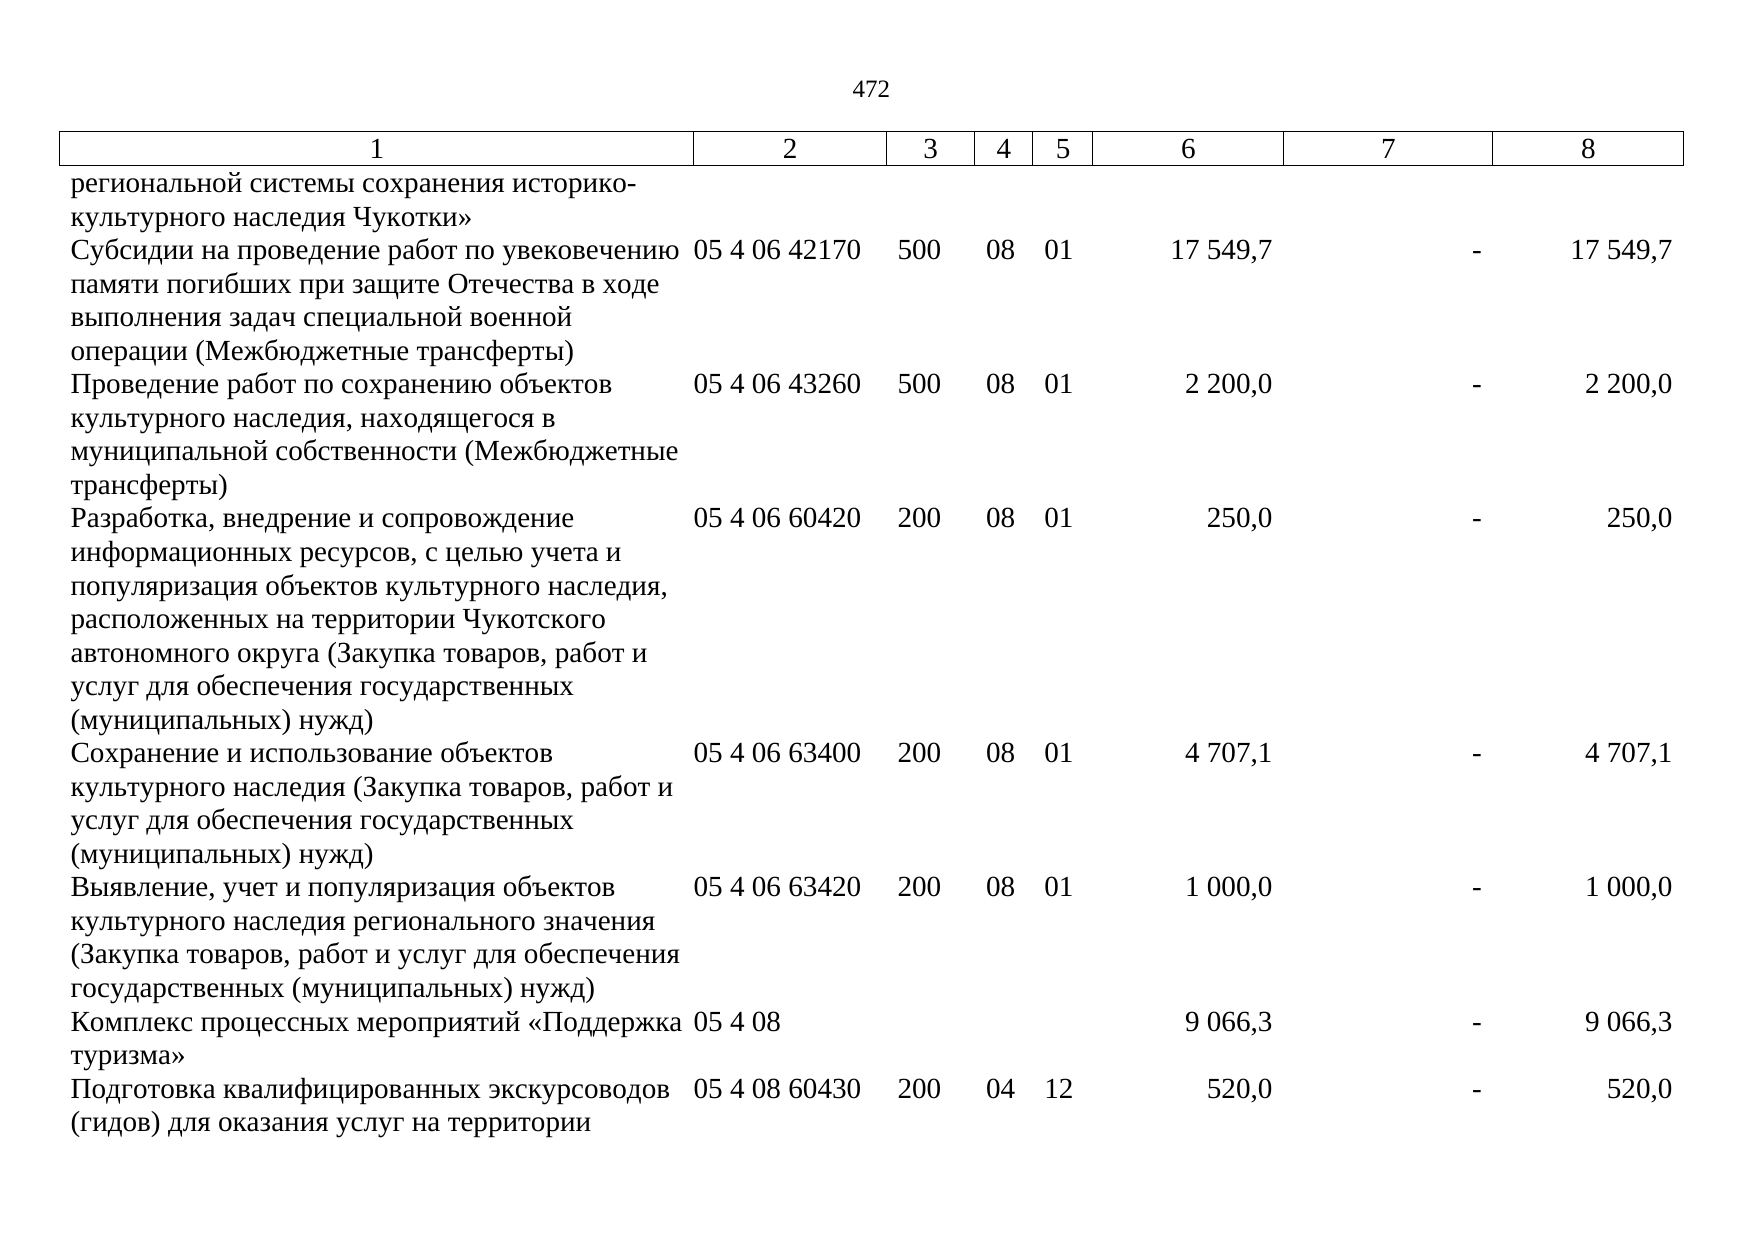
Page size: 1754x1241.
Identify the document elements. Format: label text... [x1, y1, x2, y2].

table_header 6 [1093, 132, 1283, 165]
table_header 5 [1033, 132, 1092, 165]
table_header 2 [694, 132, 886, 165]
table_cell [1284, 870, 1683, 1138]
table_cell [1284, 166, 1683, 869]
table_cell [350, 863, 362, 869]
table_header 3 [887, 132, 974, 165]
table_header 7 [1284, 132, 1492, 165]
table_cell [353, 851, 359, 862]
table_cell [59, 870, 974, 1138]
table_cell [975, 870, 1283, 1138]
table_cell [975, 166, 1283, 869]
table_header 4 [975, 132, 1032, 165]
table_header 1 [60, 132, 693, 165]
table_header 8 [1493, 132, 1683, 165]
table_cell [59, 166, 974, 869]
